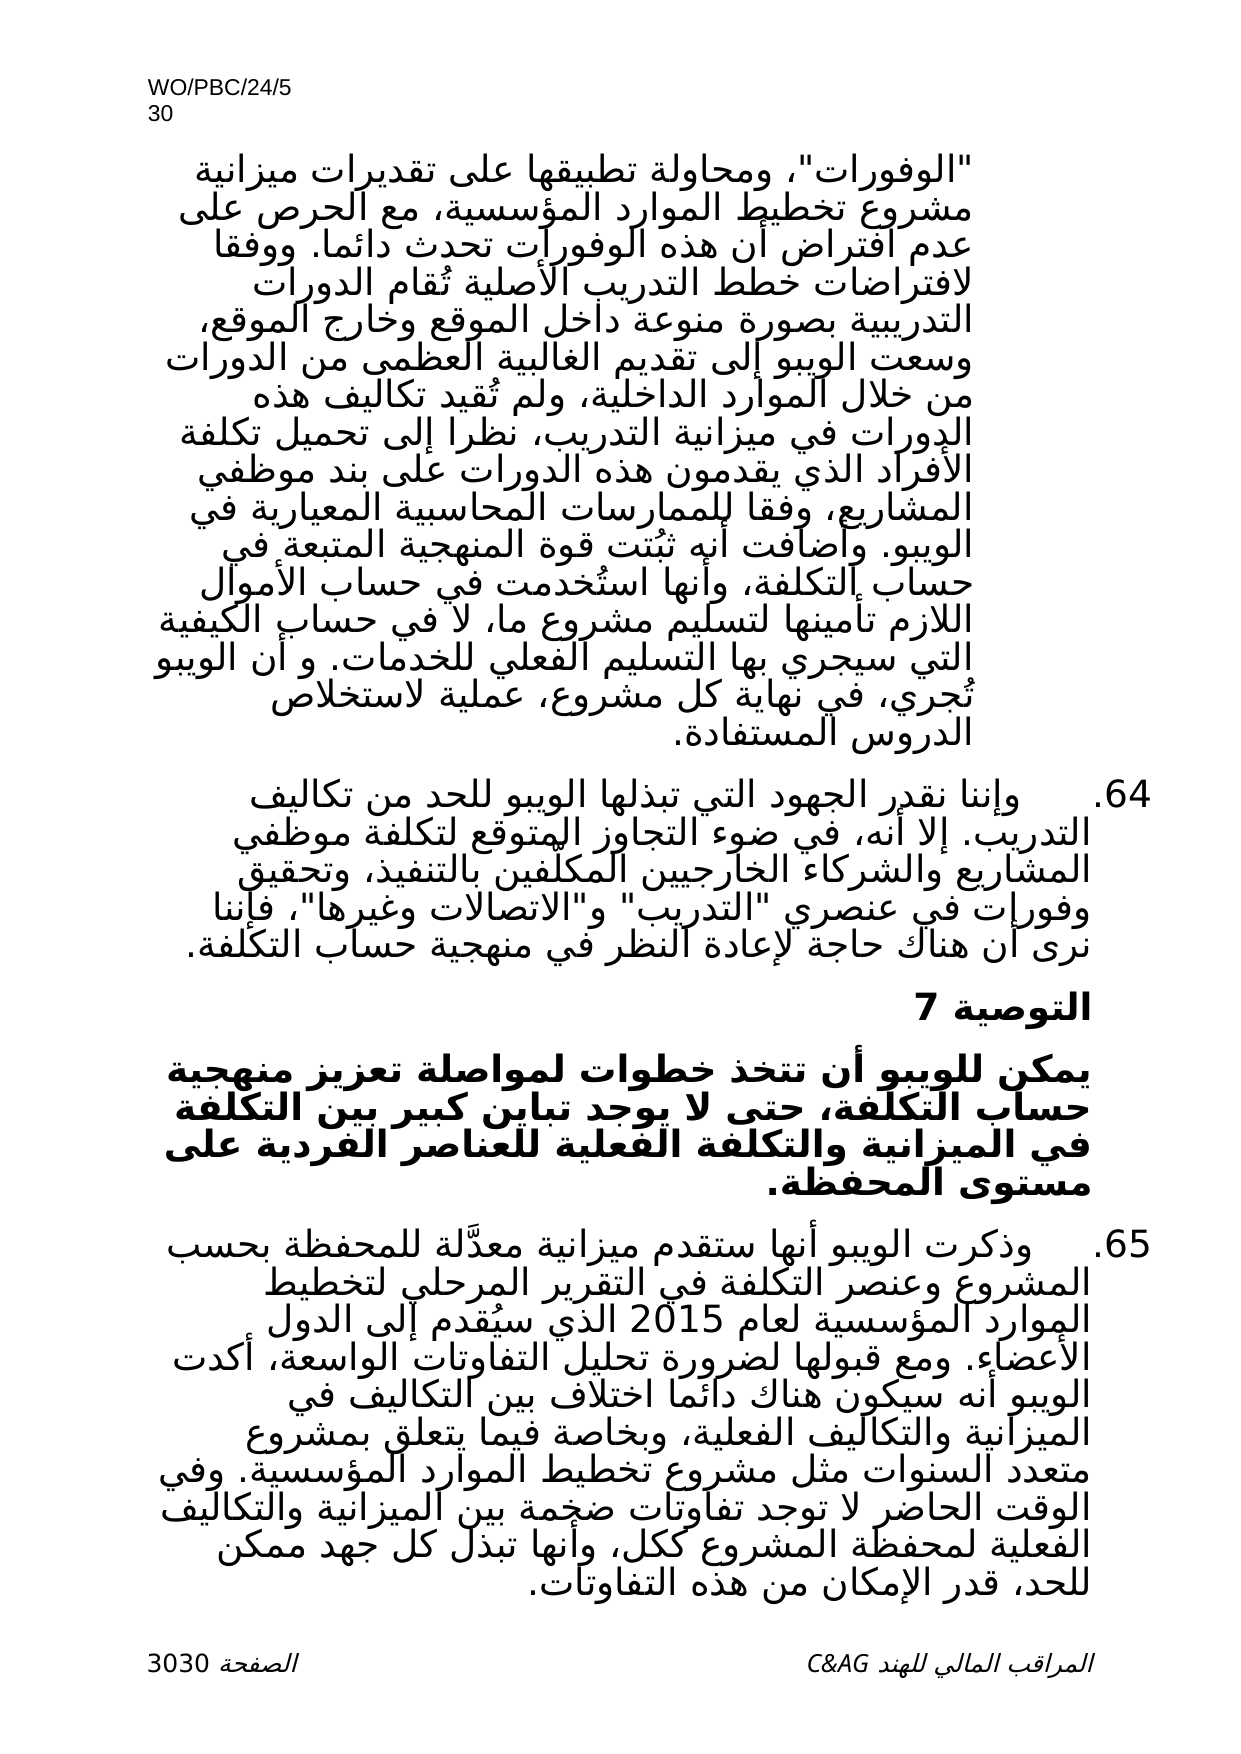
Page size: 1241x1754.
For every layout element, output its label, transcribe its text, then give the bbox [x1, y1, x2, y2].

text يمكن للويبو أن تتخذ خطوات لمواصلة تعزيز منهجية حساب التكلفة، حتى لا يوجد تباين كبير بين التكلفة في الميزانية والتكلفة الفعلية للعناصر الفردية على مستوى المحفظة. [148, 1053, 1093, 1203]
text التوصية 7 [148, 990, 1093, 1028]
list وإننا نقدر الجهود التي تبذلها الويبو للحد من تكاليف التدريب. إلا أنه، في ضوء التجاوز المتوقع لتكلفة موظفي المشاريع والشركاء الخارجيين المكلّفين بالتنفيذ، وتحقيق وفورات في عنصري "التدريب" و"الاتصالات وغيرها"، فإننا نرى أن هناك حاجة لإعادة النظر في منهجية حساب التكلفة. [148, 778, 1093, 965]
list وذكرت الويبو أنها ستقدم ميزانية معدَّلة للمحفظة بحسب المشروع وعنصر التكلفة في التقرير المرحلي لتخطيط الموارد المؤسسية لعام 2015 الذي سيُقدم إلى الدول الأعضاء. ومع قبولها لضرورة تحليل التفاوتات الواسعة، أكدت الويبو أنه سيكون هناك دائما اختلاف بين التكاليف في الميزانية والتكاليف الفعلية، وبخاصة فيما يتعلق بمشروع متعدد السنوات مثل مشروع تخطيط الموارد المؤسسية. وفي الوقت الحاضر لا توجد تفاوتات ضخمة بين الميزانية والتكاليف الفعلية لمحفظة المشروع ككل، وأنها تبذل كل جهد ممكن للحد، قدر الإمكان من هذه التفاوتات. [148, 1228, 1093, 1603]
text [148, 153, 974, 753]
